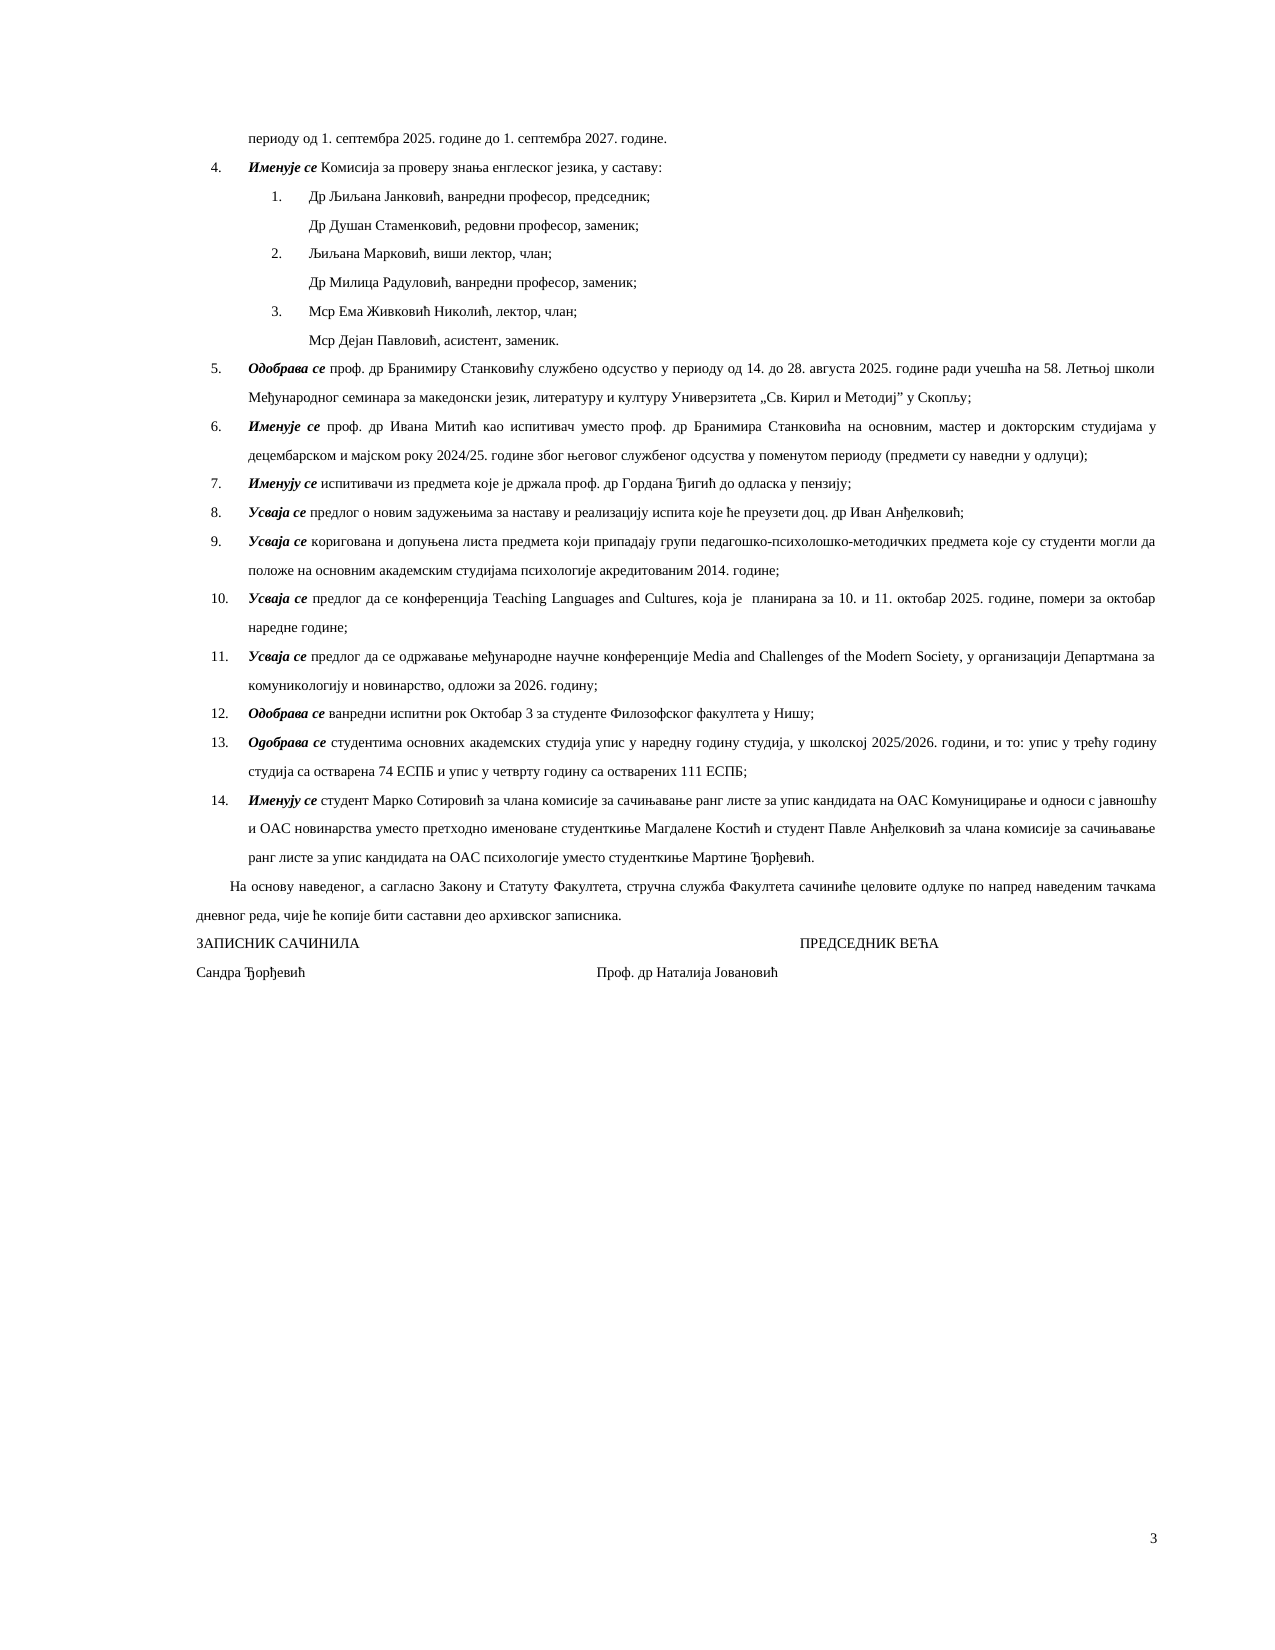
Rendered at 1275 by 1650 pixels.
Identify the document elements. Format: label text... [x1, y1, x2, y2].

list Усваја се предлог да се конференција Teaching Languages and Cultures, која је планирана за 10. и 11. октобар 2025. године, помери за октобар наредне године; [211, 578, 1157, 636]
list Именују се студент Марко Сотировић за члана комисије за сачињавање ранг листе за упис кандидата на ОАС Комуницирање и односи с јавношћу и ОАС новинарства уместо претходно именоване студенткиње Магдалене Костић и студент Павле Анђелковић за члана комисије за сачињавање ранг листе за упис кандидата на ОАС психологије уместо студенткиње Мартине Ђорђевић. [211, 779, 1157, 866]
list Именује се Комисија за проверу знања енглеског језика, у саставу: [211, 147, 1157, 176]
list Одобрава се ванредни испитни рок Октобар 3 за студенте Филозофског факултета у Нишу; [211, 693, 1157, 722]
list Мср Ема Живковић Николић, лектор, члан; [271, 291, 1157, 319]
list Именује се проф. др Ивана Митић као испитивач уместо проф. др Бранимира Станковића на основним, мастер и докторским студијама у децембарском и мајском року 2024/25. године због његовог службеног одсуства у поменутом периоду (предмети су наведни у одлуци); [211, 406, 1157, 463]
list Усваја се предлог о новим задужењима за наставу и реализацију испита које ће преузети доц. др Иван Анђелковић; [211, 492, 1157, 521]
list Усваја се коригована и допуњена листа предмета који припадају групи педагошко-психолошко-методичких предмета које су студенти могли да положе на основним академским студијама психологије акредитованим 2014. године; [211, 521, 1157, 578]
list Мср Дејан Павловић, асистент, заменик. [308, 319, 1157, 348]
text Сандра Ђорђевић Проф. др Наталија Јовановић [196, 952, 1157, 981]
list Одобрава се проф. др Бранимиру Станковићу службено одсуство у периоду од 14. до 28. августа 2025. године ради учешћа на 58. Летњој школи Међународног семинара за македонски језик, литературу и културу Универзитета „Св. Кирил и Методиј” у Скопљу; [211, 348, 1157, 406]
list Љиљана Марковић, виши лектор, члан; [271, 233, 1157, 262]
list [211, 118, 1157, 147]
text ЗАПИСНИК САЧИНИЛА ПРЕДСЕДНИК ВЕЋА [196, 923, 1157, 952]
list Одобрава се студентима основних академских студија упис у наредну годину студија, у школској 2025/2026. години, и то: упис у трећу годину студија са остварена 74 ЕСПБ и упис у четврту годину са остварених 111 ЕСПБ; [211, 722, 1157, 779]
list Усваја се предлог да се одржавање међународне научне конференције Меdia and Challenges of the Modern Society, у организацији Департмана за комуникологију и новинарство, одложи за 2026. годину; [211, 636, 1157, 693]
list Именују се испитивачи из предмета које је држала проф. др Гордана Ђигић до одласка у пензију; [211, 463, 1157, 492]
text На основу наведеног, а сагласно Закону и Статуту Факултета, стручна служба Факултета сачиниће целовите одлуке по напред наведеним тачкама дневног реда, чије ће копије бити саставни део архивског записника. [196, 866, 1157, 923]
list Др Љиљана Јанковић, ванредни професор, председник; [271, 176, 1157, 204]
list Др Душан Стаменковић, редовни професор, заменик; [308, 204, 1157, 233]
list Др Милица Радуловић, ванредни професор, заменик; [308, 262, 1157, 291]
